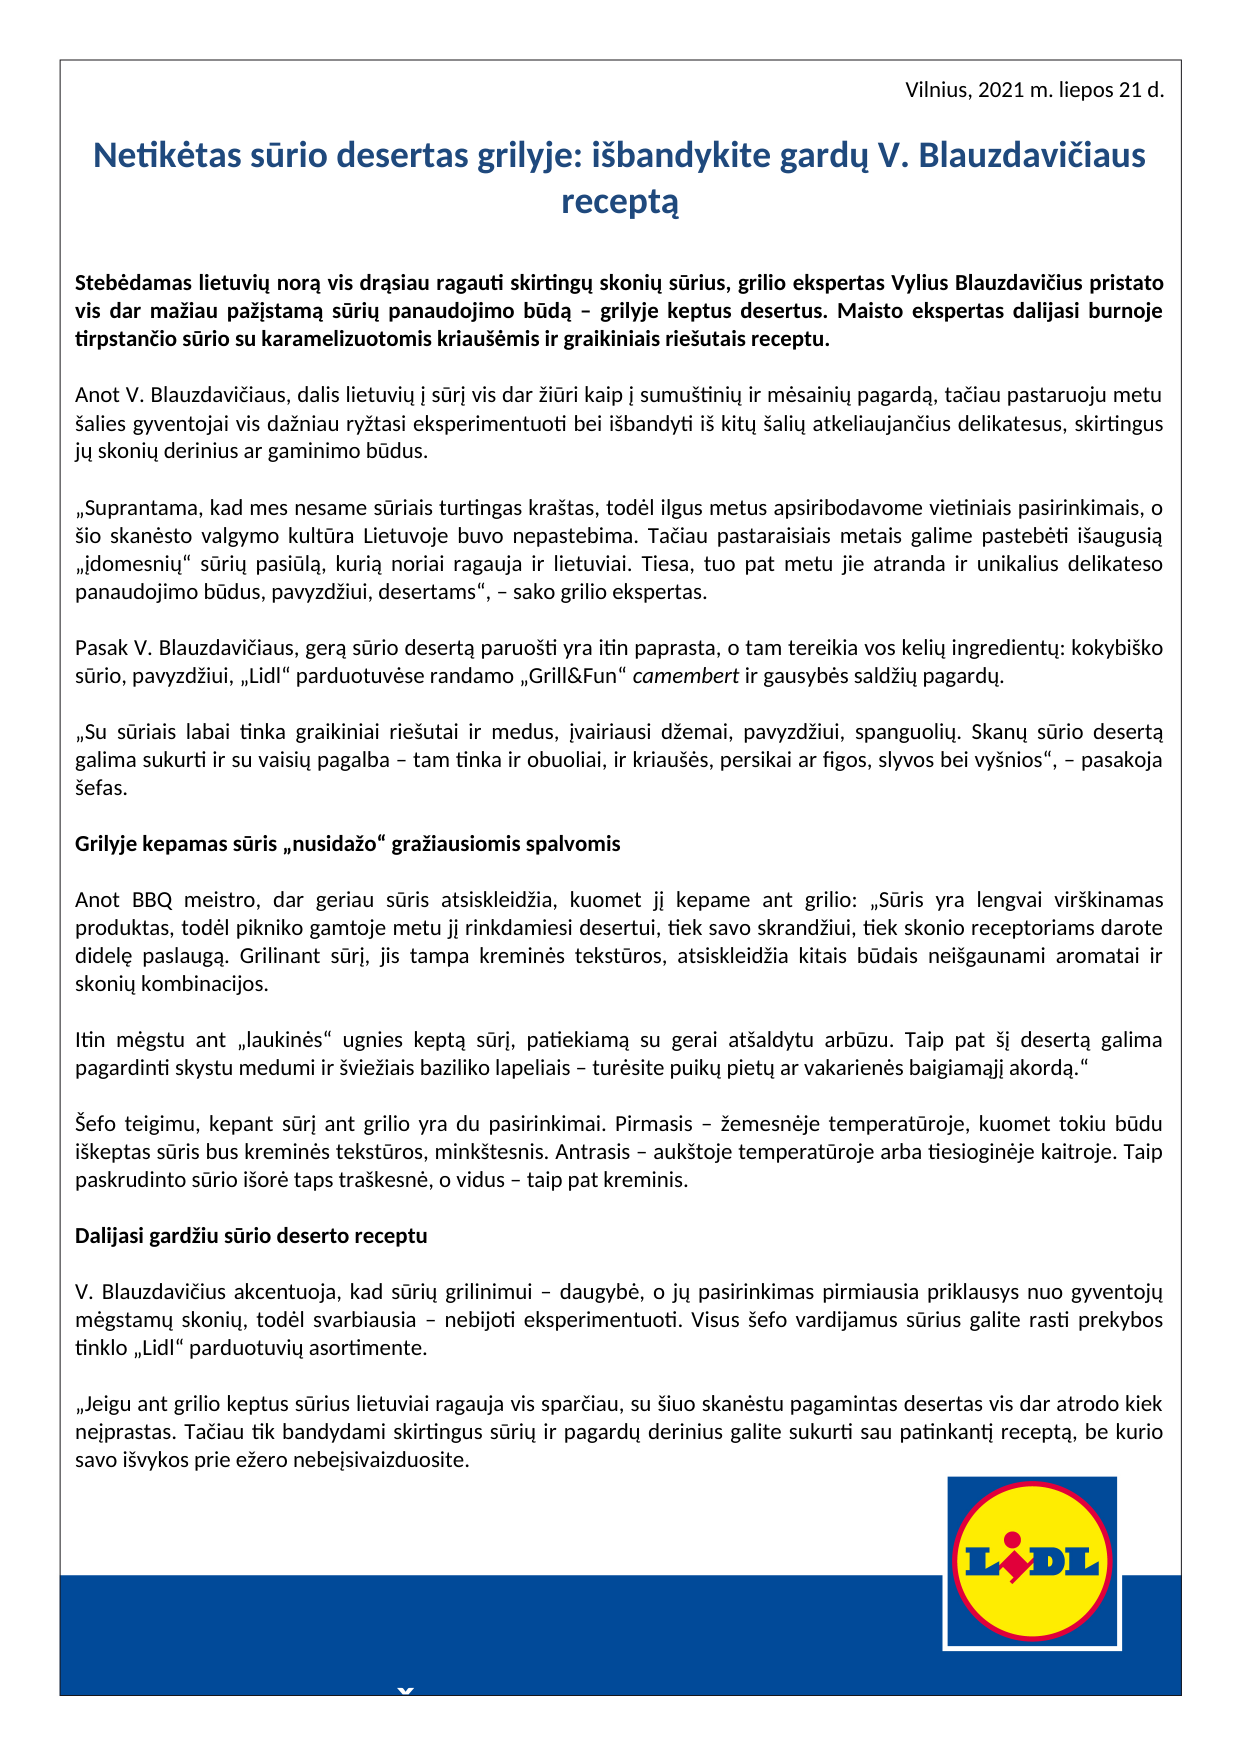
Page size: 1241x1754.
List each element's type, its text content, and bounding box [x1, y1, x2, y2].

picture [0, 0, 1241, 1754]
text Dalijasi gardžiu sūrio deserto receptu [75, 1221, 1165, 1249]
text „Su sūriais labai tinka graikiniai riešutai ir medus, įvairiausi džemai, pavyzdžiui, spanguolių. Skanų sūrio desertą galima sukurti ir su vaisių pagalba – tam tinka ir obuoliai, ir kriaušės, persikai ar figos, slyvos bei vyšnios“, – pasakoja šefas. [75, 717, 1165, 801]
text Anot BBQ meistro, dar geriau sūris atsiskleidžia, kuomet jį kepame ant grilio: „Sūris yra lengvai virškinamas produktas, todėl pikniko gamtoje metu jį rinkdamiesi desertui, tiek savo skrandžiui, tiek skonio receptoriams darote didelę paslaugą. Grilinant sūrį, jis tampa kreminės tekstūros, atsiskleidžia kitais būdais neišgaunami aromatai ir skonių kombinacijos. [75, 885, 1165, 997]
text Itin mėgstu ant „laukinės“ ugnies keptą sūrį, patiekiamą su gerai atšaldytu arbūzu. Taip pat šį desertą galima pagardinti skystu medumi ir šviežiais baziliko lapeliais – turėsite puikų pietų ar vakarienės baigiamąjį akordą.“ [75, 1025, 1165, 1081]
text Pasak V. Blauzdavičiaus, gerą sūrio desertą paruošti yra itin paprasta, o tam tereikia vos kelių ingredientų: kokybiško sūrio, pavyzdžiui, „Lidl“ parduotuvėse randamo „Grill&Fun“ camembert ir gausybės saldžių pagardų. [75, 633, 1165, 689]
text Šefo teigimu, kepant sūrį ant grilio yra du pasirinkimai. Pirmasis – žemesnėje temperatūroje, kuomet tokiu būdu iškeptas sūris bus kreminės tekstūros, minkštesnis. Antrasis – aukštoje temperatūroje arba tiesioginėje kaitroje. Taip paskrudinto sūrio išorė taps traškesnė, o vidus – taip pat kreminis. [75, 1109, 1165, 1193]
text Stebėdamas lietuvių norą vis drąsiau ragauti skirtingų skonių sūrius, grilio ekspertas Vylius Blauzdavičius pristato vis dar mažiau pažįstamą sūrių panaudojimo būdą – grilyje keptus desertus. Maisto ekspertas dalijasi burnoje tirpstančio sūrio su karamelizuotomis kriaušėmis ir graikiniais riešutais receptu. [75, 268, 1165, 353]
text „Suprantama, kad mes nesame sūriais turtingas kraštas, todėl ilgus metus apsiribodavome vietiniais pasirinkimais, o šio skanėsto valgymo kultūra Lietuvoje buvo nepastebima. Tačiau pastaraisiais metais galime pastebėti išaugusią „įdomesnių“ sūrių pasiūlą, kurią noriai ragauja ir lietuviai. Tiesa, tuo pat metu jie atranda ir unikalius delikateso panaudojimo būdus, pavyzdžiui, desertams“, – sako grilio ekspertas. [75, 493, 1165, 605]
text Vilnius, 2021 m. liepos 21 d. [75, 75, 1165, 103]
text V. Blauzdavičius akcentuoja, kad sūrių grilinimui – daugybė, o jų pasirinkimas pirmiausia priklausys nuo gyventojų mėgstamų skonių, todėl svarbiausia – nebijoti eksperimentuoti. Visus šefo vardijamus sūrius galite rasti prekybos tinklo „Lidl“ parduotuvių asortimente. [75, 1277, 1165, 1361]
text Grilyje kepamas sūris „nusidažo“ gražiausiomis spalvomis [75, 829, 1165, 857]
text „Jeigu ant grilio keptus sūrius lietuviai ragauja vis sparčiau, su šiuo skanėstu pagamintas desertas vis dar atrodo kiek neįprastas. Tačiau tik bandydami skirtingus sūrių ir pagardų derinius galite sukurti sau patinkantį receptą, be kurio savo išvykos prie ežero nebeįsivaizduosite. [75, 1389, 1165, 1473]
text Anot V. Blauzdavičiaus, dalis lietuvių į sūrį vis dar žiūri kaip į sumuštinių ir mėsainių pagardą, tačiau pastaruoju metu šalies gyventojai vis dažniau ryžtasi eksperimentuoti bei išbandyti iš kitų šalių atkeliaujančius delikatesus, skirtingus jų skonių derinius ar gaminimo būdus. [75, 381, 1165, 465]
text Netikėtas sūrio desertas grilyje: išbandykite gardų V. Blauzdavičiaus receptą [75, 131, 1165, 223]
